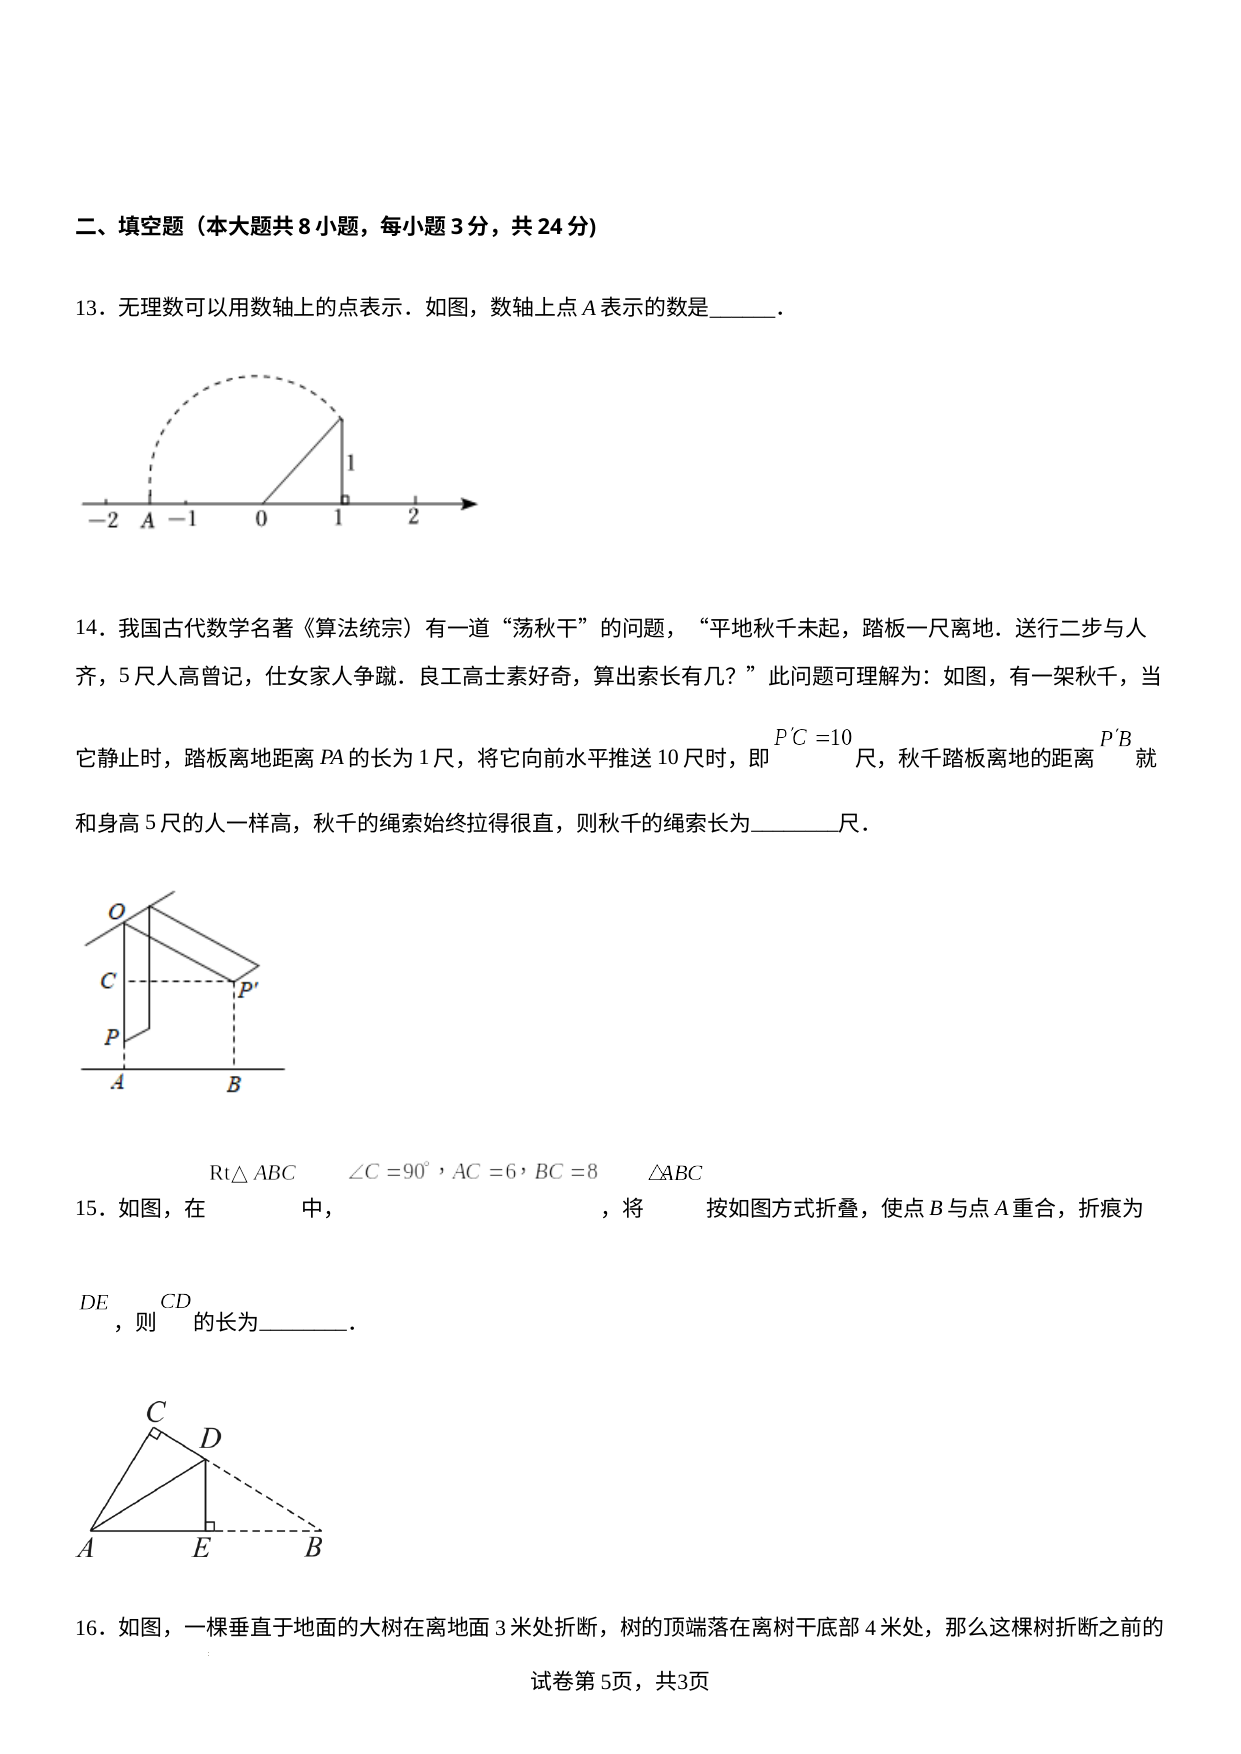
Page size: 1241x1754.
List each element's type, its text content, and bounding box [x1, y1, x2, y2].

text 二、填空题（本大题共8小题，每小题3分，共24分) [75, 208, 1165, 241]
text 13．无理数可以用数轴上的点表示．如图，数轴上点A表示的数是______． [75, 289, 1165, 322]
picture [75, 886, 289, 1097]
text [75, 1609, 1165, 1642]
picture [75, 1401, 322, 1557]
text 15．如图，在中，，将按如图方式折叠，使点B与点A重合，折痕为，则的长为________． [75, 1158, 1165, 1353]
text 14．我国古代数学名著《算法统宗）有一道“荡秋干”的问题，“平地秋千未起，踏板一尺离地．送行二步与人齐，5尺人高曾记，仕女家人争蹴．良工高士素好奇，算出索长有几？”此问题可理解为：如图，有一架秋千，当它静止时，踏板离地距离PA的长为1尺，将它向前水平推送10尺时，即尺，秋千踏板离地的距离就和身高5尺的人一样高，秋千的绳索始终拉得很直，则秋千的绳索长为________尺． [75, 610, 1165, 838]
picture [75, 370, 483, 534]
